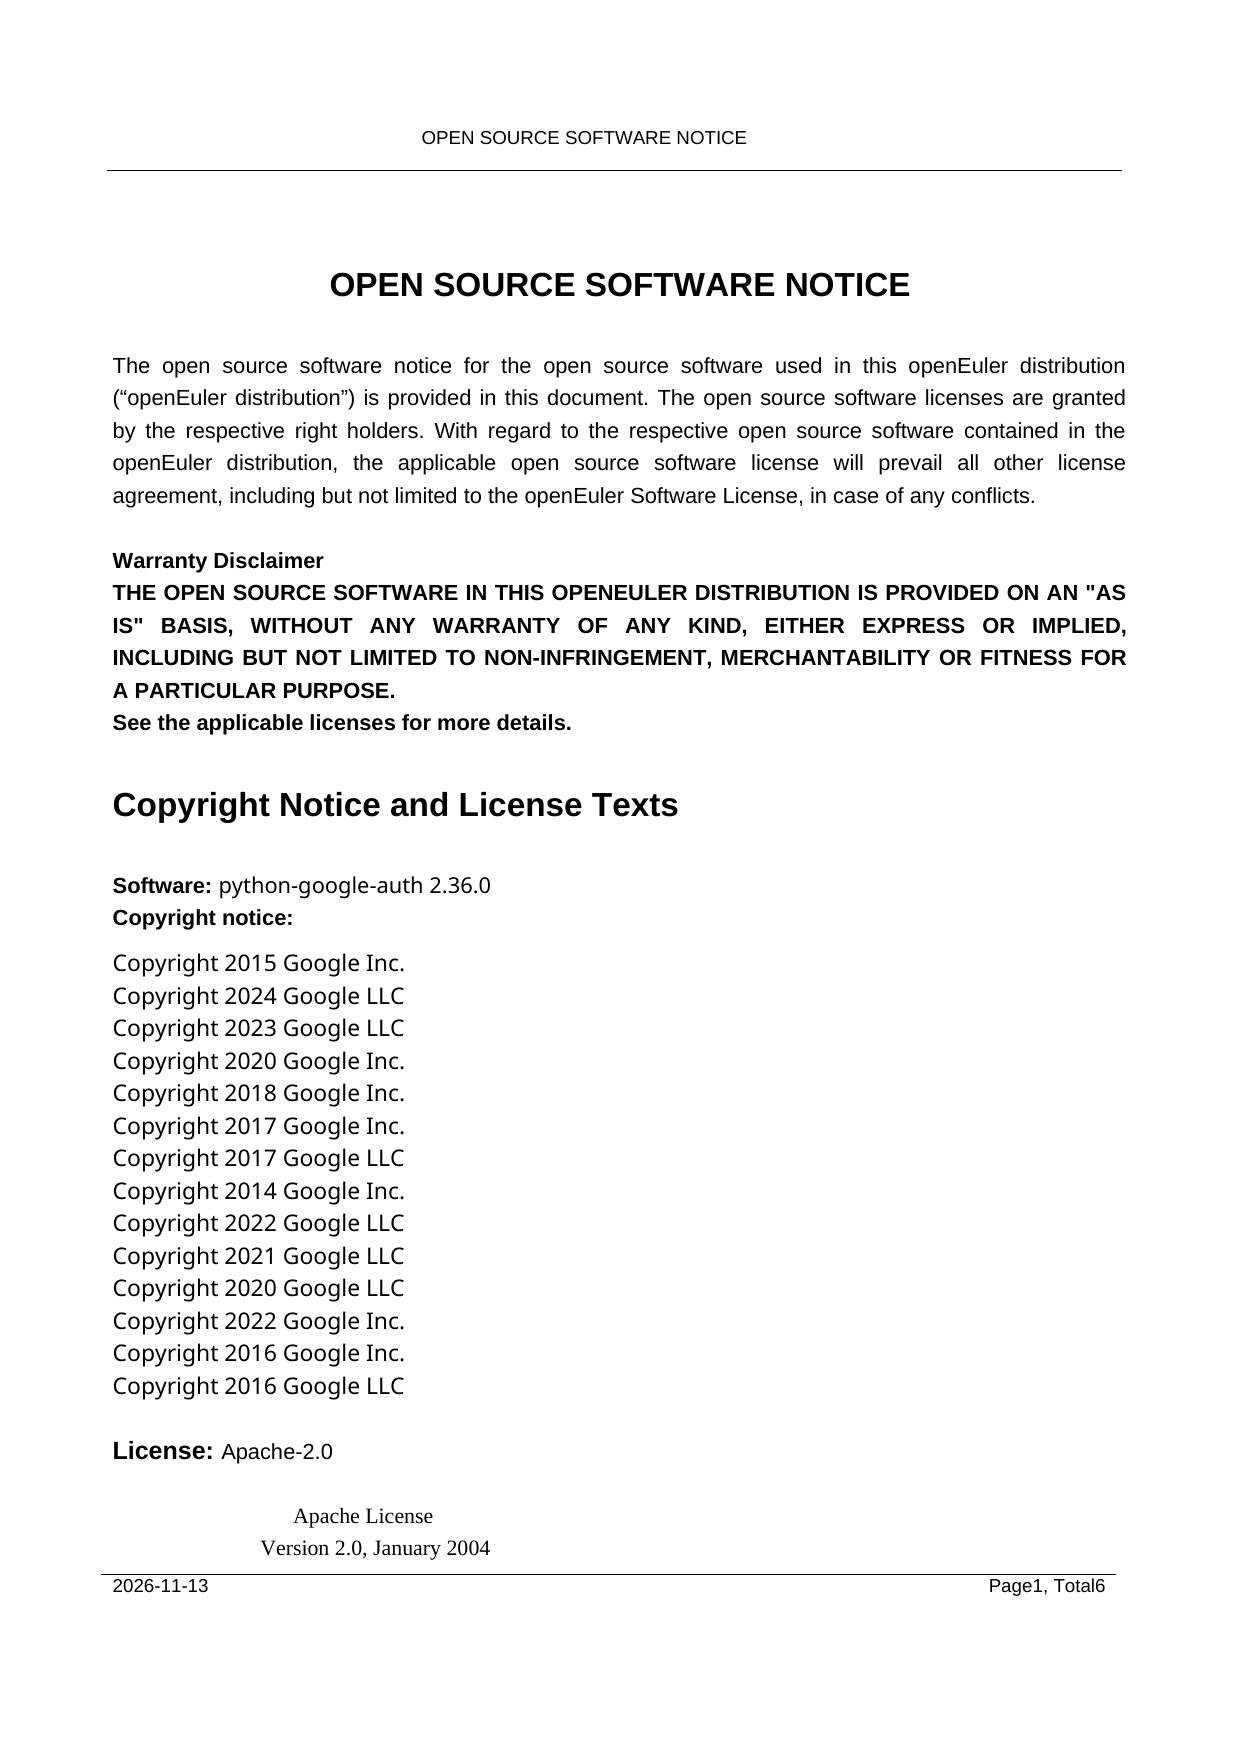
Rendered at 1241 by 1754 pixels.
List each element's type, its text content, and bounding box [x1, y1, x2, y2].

text Warranty Disclaimer [112, 544, 1128, 576]
text Copyright Notice and License Texts [112, 771, 1128, 836]
text THE OPEN SOURCE SOFTWARE IN THIS OPENEULER DISTRIBUTION IS PROVIDED ON AN "AS IS" BASIS, WITHOUT ANY WARRANTY OF ANY KIND, EITHER EXPRESS OR IMPLIED, INCLUDING BUT NOT LIMITED TO NON-INFRINGEMENT, MERCHANTABILITY OR FITNESS FOR A PARTICULAR PURPOSE. See the applicable licenses for more details. [112, 576, 1128, 739]
text Copyright notice: [112, 901, 1128, 934]
text OPEN SOURCE SOFTWARE NOTICE [112, 251, 1128, 316]
title Software: python-google-auth 2.36.0 [112, 869, 1128, 901]
text License: Apache-2.0 [112, 1434, 1128, 1467]
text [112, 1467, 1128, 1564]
text Copyright 2015 Google Inc. Copyright 2024 Google LLC Copyright 2023 Google LLC Copyright 2020 Google Inc. Copyright 2018 Google Inc. Copyright 2017 Google Inc. Copyright 2017 Google LLC Copyright 2014 Google Inc. Copyright 2022 Google LLC Copyright 2021 Google LLC Copyright 2020 Google LLC Copyright 2022 Google Inc. Copyright 2016 Google Inc. Copyright 2016 Google LLC [112, 947, 1128, 1434]
text The open source software notice for the open source software used in this openEuler distribution (“openEuler distribution”) is provided in this document. The open source software licenses are granted by the respective right holders. With regard to the respective open source software contained in the openEuler distribution, the applicable open source software license will prevail all other license agreement, including but not limited to the openEuler Software License, in case of any conflicts. [112, 349, 1128, 511]
